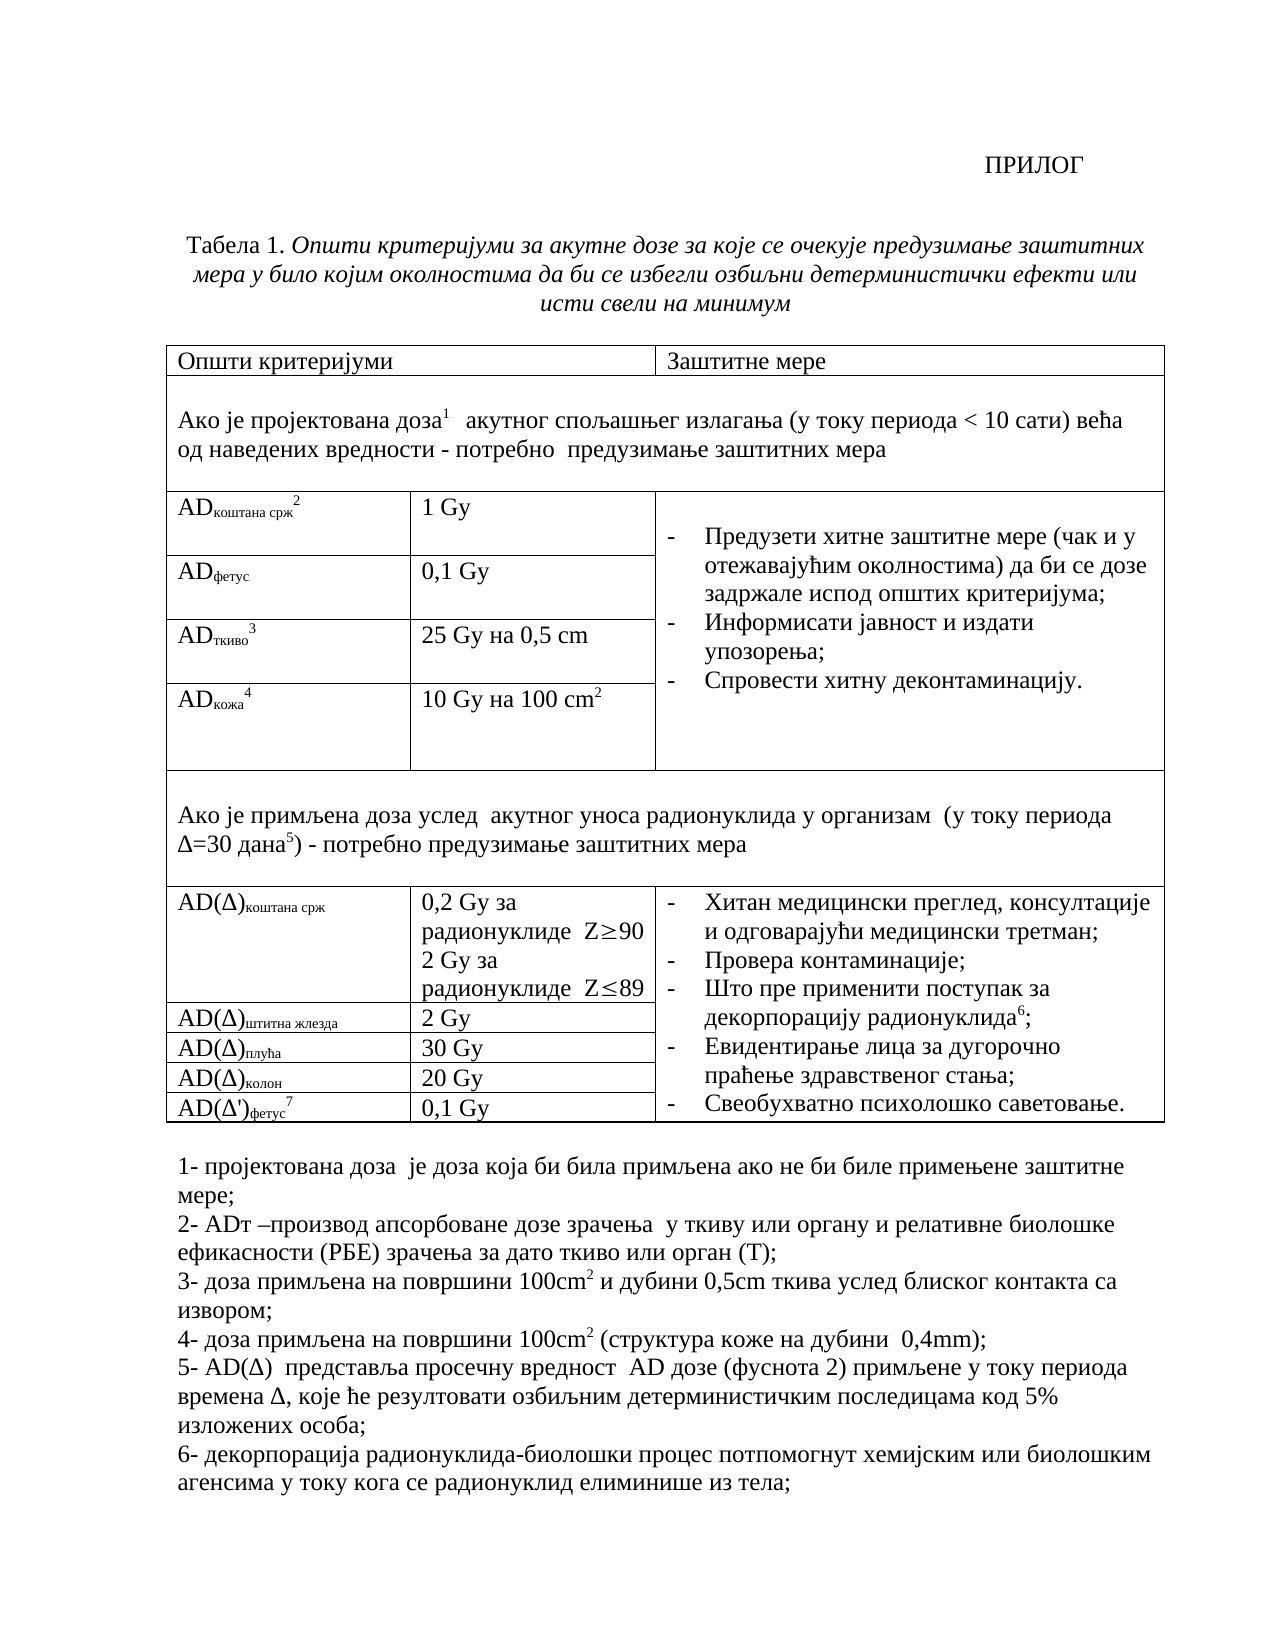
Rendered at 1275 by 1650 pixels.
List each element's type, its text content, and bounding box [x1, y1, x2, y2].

table_cell AD(∆)плућа [167, 1033, 410, 1062]
text 4- доза примљена на површини 100cm2 (структура коже на дубини 0,4mm); [177, 1324, 1153, 1352]
text 1- пројектована доза је доза која би била примљена ако не би биле примењене заштитне мере; [177, 1151, 1153, 1209]
table_cell ADфетус [167, 556, 410, 619]
table_cell Ако је пројектована доза1 акутног спољашњег излагања (у току периода < 10 сати) већа од наведених вредности - потребно предузимање заштитних мера [167, 376, 1164, 491]
table_cell 20 Gy [411, 1063, 655, 1092]
text 5- AD(∆) представља просечну вредност AD дозе (фуснота 2) примљене у току периода времена ∆, које ће резултовати озбиљним детерминистичким последицама код 5% изложених особа; [177, 1352, 1153, 1439]
table_cell ADткиво3 [167, 620, 410, 683]
table_cell 2 Gy [411, 1003, 655, 1032]
table_header Заштитне мере [656, 346, 1164, 375]
table_cell 0,2 Gy за радионуклиде Z90 2 Gy за радионуклиде Z89 [411, 887, 655, 1002]
text 2- ADт –производ апсорбоване дозе зрачења у ткиву или органу и релативне биолошке ефикасности (РБЕ) зрачења за дато ткиво или орган (Т); [177, 1209, 1153, 1266]
table_cell ADкожа4 [167, 684, 410, 770]
text 6- декорпорација радионуклида-биолошки процес потпомогнут хемијским или биолошким агенсима у току кога се радионуклид елиминише из тела; [177, 1439, 1153, 1496]
table_cell AD(∆')фетус7 [167, 1093, 410, 1121]
table_cell 30 Gy [411, 1033, 655, 1062]
text Табела 1. Општи критеријуми за акутне дозе за које се очекује предузимање заштитних мера у било којим околностима да би се избегли озбиљни детерминистички ефекти или исти свели на минимум [177, 230, 1153, 317]
table_cell Хитан медицински преглед, консултације и одговарајући медицински третман; Провера контаминације; Што пре применити поступак за декорпорацију радионуклида6; Евидентирање лица за дугорочно праћење здравственог стања; Свеобухватно психолошко саветовање. [656, 887, 1164, 1121]
table_cell Предузети хитне заштитне мере (чак и у отежавајућим околностима) да би се дозе задржале испод општих критеријума; Информисати јавност и издати упозорења; Спровести хитну деконтаминацију. [656, 492, 1164, 770]
table_cell 1 Gy [411, 492, 655, 555]
table_cell Ако је примљена доза услед акутног уноса радионуклида у организам (у току периода ∆=30 дана5) - потребно предузимање заштитних мера [167, 771, 1164, 886]
table_cell 10 Gy на 100 cm2 [411, 684, 655, 770]
table_cell 25 Gy на 0,5 cm [411, 620, 655, 683]
text ПРИЛОГ [841, 150, 1153, 179]
text 3- доза примљена на површини 100cm2 и дубини 0,5cm ткива услед блиског контакта са извором; [177, 1266, 1153, 1324]
table_cell AD(∆)штитна жлезда [167, 1003, 410, 1032]
table_cell 0,1 Gy [411, 556, 655, 619]
table_cell AD(∆)коштана срж [167, 887, 410, 1002]
table_header Општи критеријуми [167, 346, 655, 375]
table_cell AD(∆)колон [167, 1063, 410, 1092]
table_cell 0,1 Gy [411, 1093, 655, 1121]
table_cell ADкоштана срж2 [167, 492, 410, 555]
